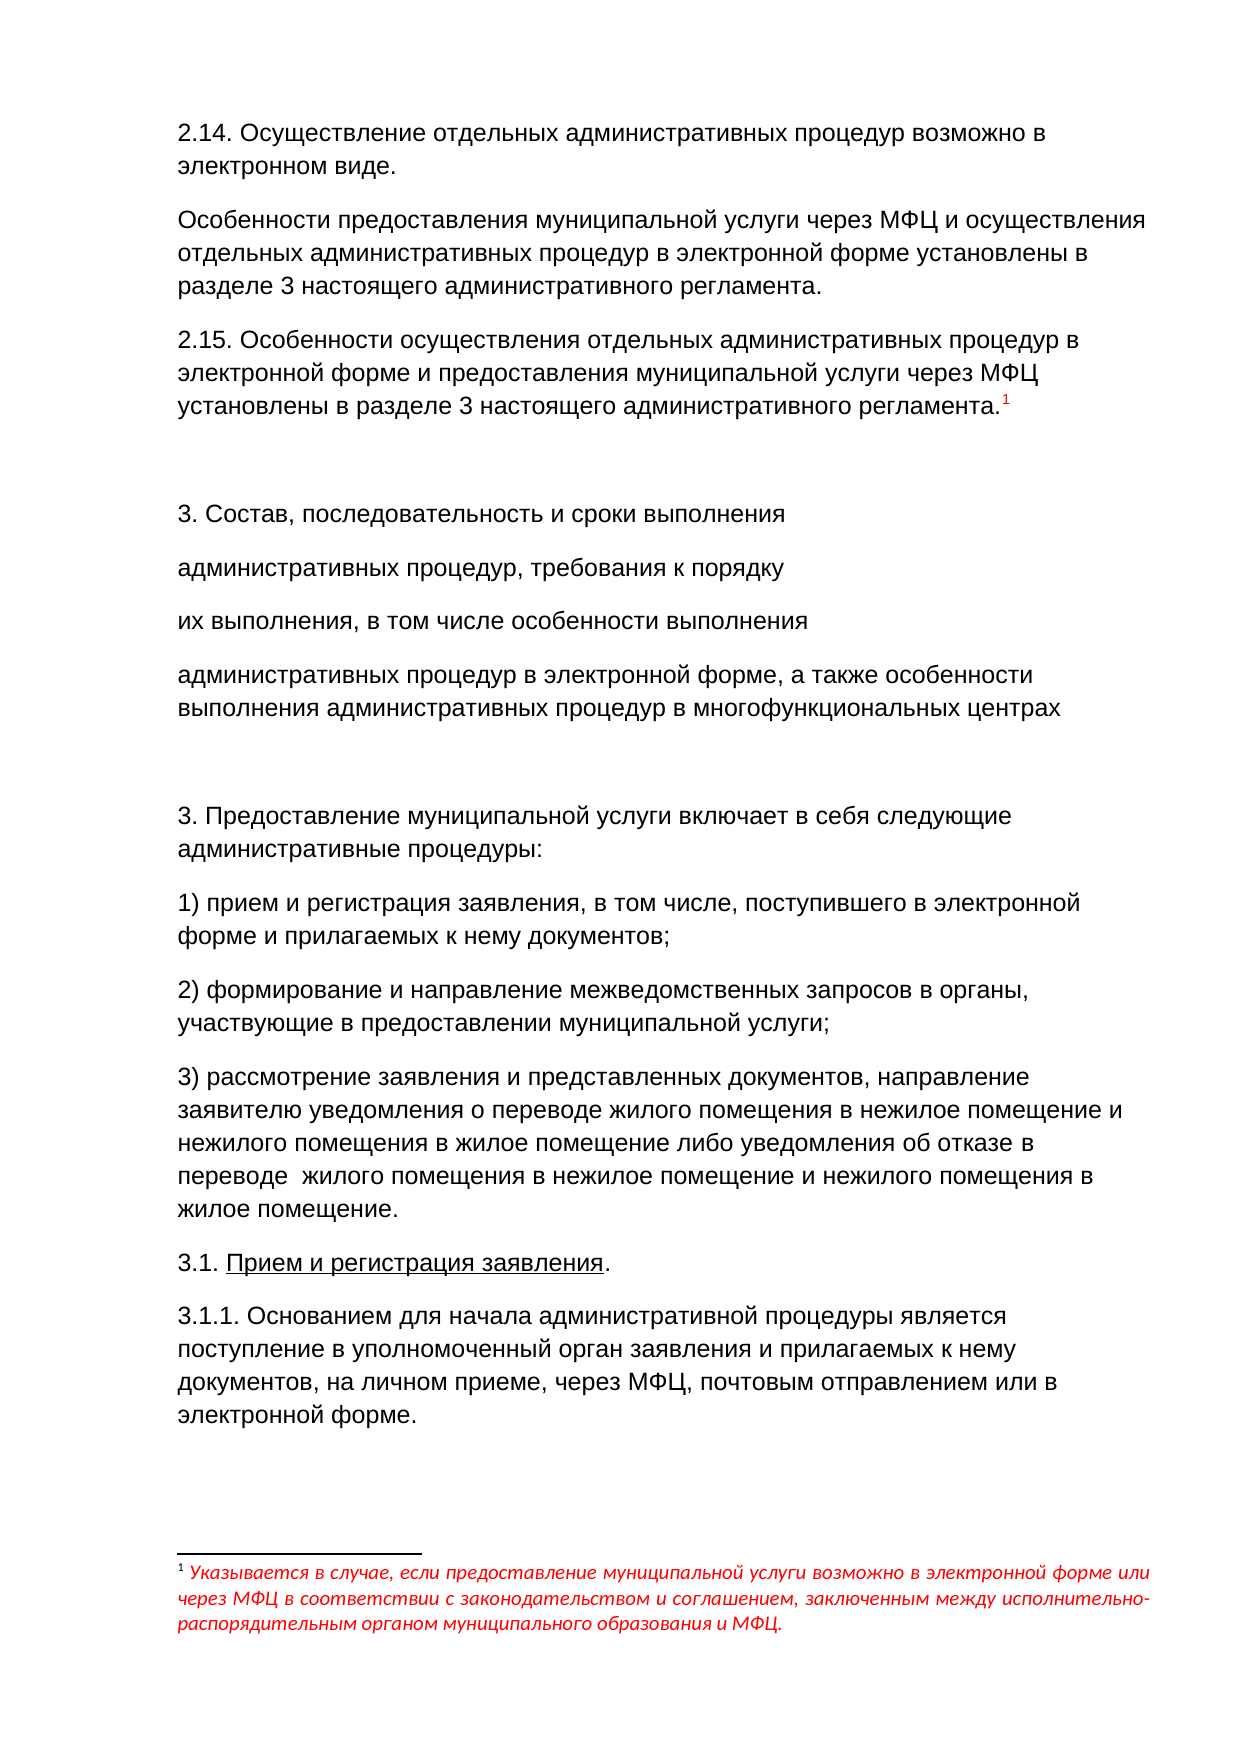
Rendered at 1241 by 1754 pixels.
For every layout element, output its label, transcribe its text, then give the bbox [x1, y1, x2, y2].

text 3. Состав, последовательность и сроки выполнения [177, 499, 1152, 527]
text 2) формирование и направление межведомственных запросов в органы, участвующие в предоставлении муниципальной услуги; [177, 975, 1152, 1036]
text 2.14. Осуществление отдельных административных процедур возможно в электронном виде. [177, 118, 1152, 180]
text 2.15. Особенности осуществления отдельных административных процедур в электронной форме и предоставления муниципальной услуги через МФЦ установлены в разделе 3 настоящего административного регламента. [177, 325, 1152, 420]
text 3.1.1. Основанием для начала административной процедуры является поступление в уполномоченный орган заявления и прилагаемых к нему документов, на личном приеме, через МФЦ, почтовым отправлением или в электронной форме. [177, 1301, 1152, 1429]
text 3. Предоставление муниципальной услуги включает в себя следующие административные процедуры: [177, 801, 1152, 863]
text 3.1. Прием и регистрация заявления. [177, 1247, 1152, 1276]
text Особенности предоставления муниципальной услуги через МФЦ и осуществления отдельных административных процедур в электронной форме установлены в разделе 3 настоящего административного регламента. [177, 205, 1152, 300]
text их выполнения, в том числе особенности выполнения [177, 606, 1152, 635]
text административных процедур в электронной форме, а также особенности выполнения административных процедур в многофункциональных центрах [177, 660, 1152, 722]
text 3) рассмотрение заявления и представленных документов, направление заявителю уведомления о переводе жилого помещения в нежилое помещение и нежилого помещения в жилое помещение либо уведомления об отказе в переводе жилого помещения в нежилое помещение и нежилого помещения в жилое помещение. [177, 1062, 1152, 1222]
text 1) прием и регистрация заявления, в том числе, поступившего в электронной форме и прилагаемых к нему документов; [177, 888, 1152, 949]
text административных процедур, требования к порядку [177, 552, 1152, 581]
